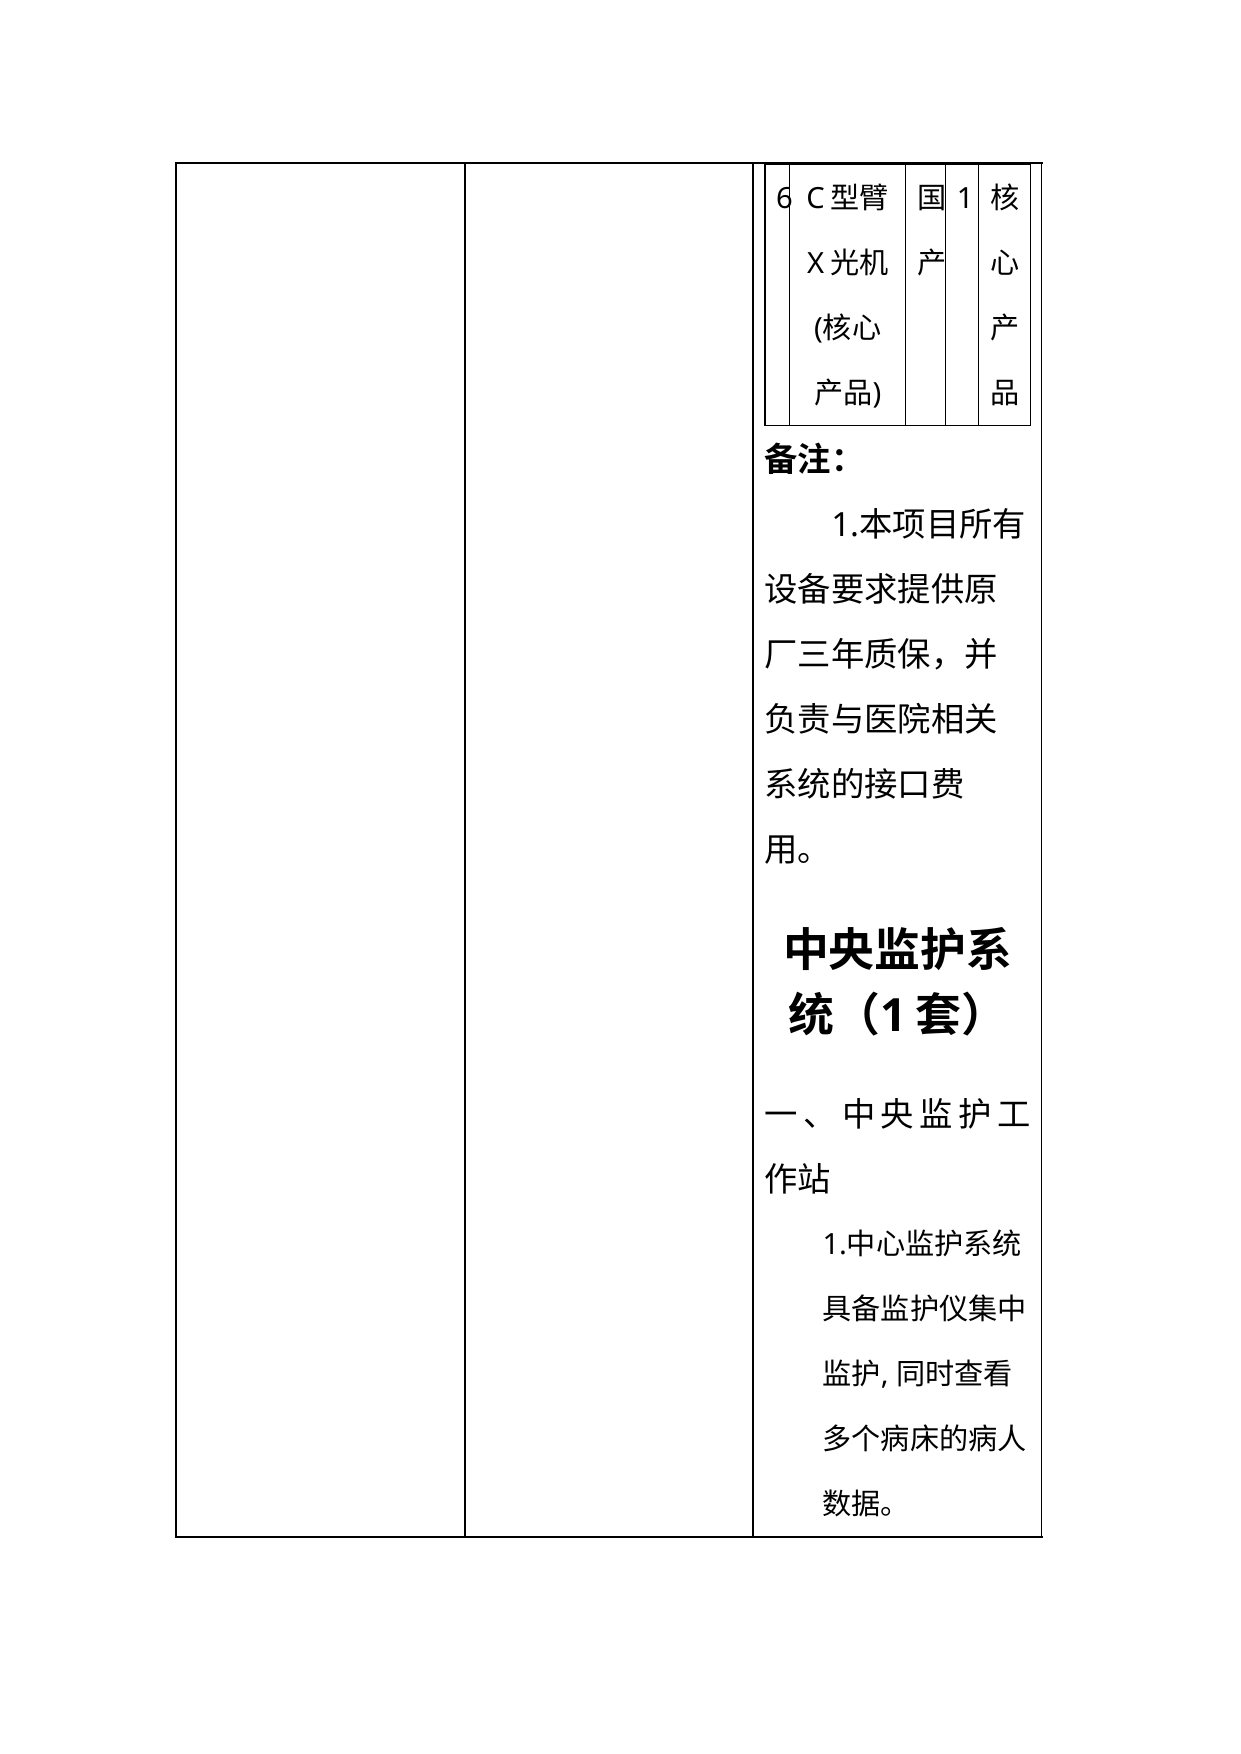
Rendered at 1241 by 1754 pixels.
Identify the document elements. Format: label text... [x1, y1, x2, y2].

table_cell [466, 164, 752, 1536]
table_cell 1 [177, 164, 464, 1536]
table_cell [754, 164, 1041, 1536]
